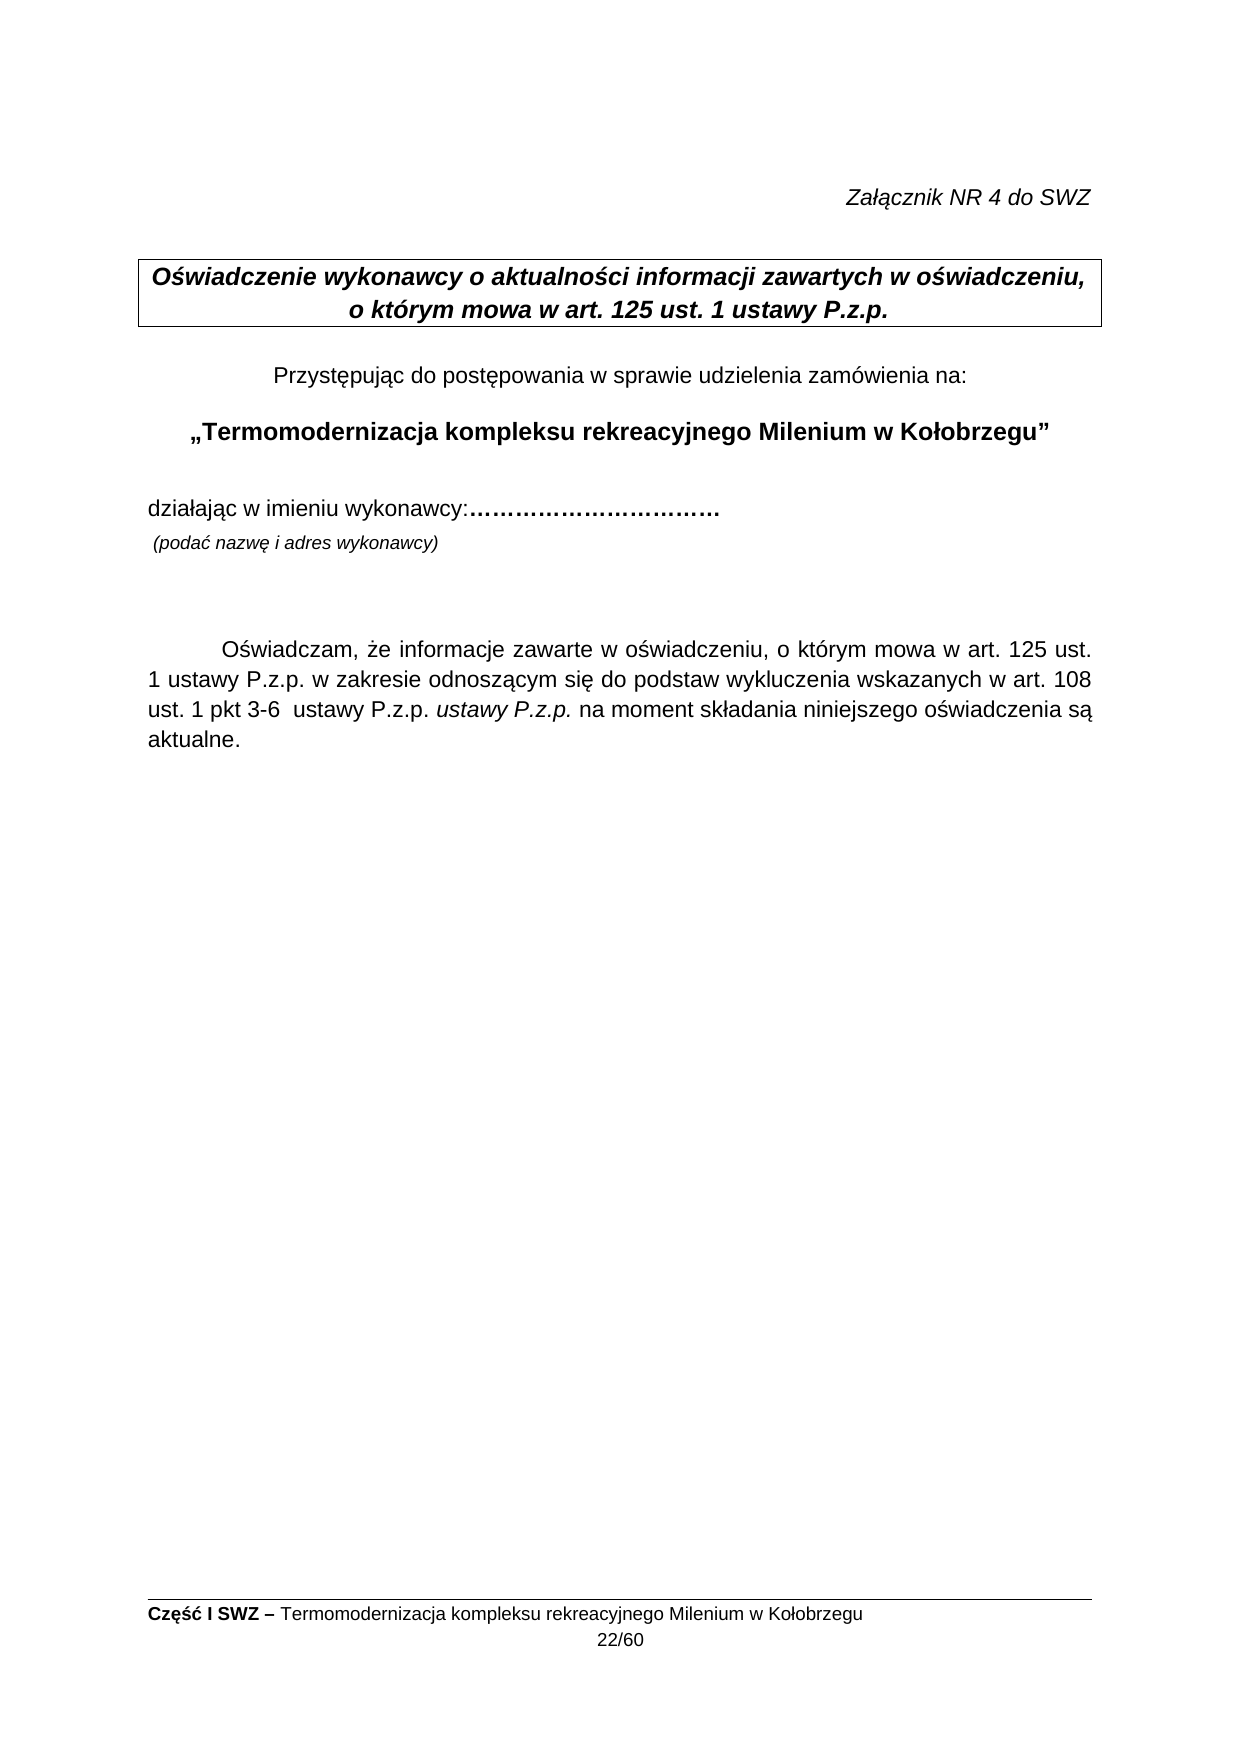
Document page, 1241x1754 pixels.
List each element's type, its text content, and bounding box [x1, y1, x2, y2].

text Oświadczam, że informacje zawarte w oświadczeniu, o którym mowa w art. 125 ust. 1 ustawy P.z.p. w zakresie odnoszącym się do podstaw wykluczenia wskazanych w art. 108 ust. 1 pkt 3-6 ustawy P.z.p. ustawy P.z.p. na moment składania niniejszego oświadczenia są aktualne. [148, 636, 1092, 753]
text Załącznik NR 4 do SWZ [148, 183, 1092, 210]
text Przystępując do postępowania w sprawie udzielenia zamówienia na: [148, 362, 1092, 388]
text działając w imieniu wykonawcy:…………………………… [148, 495, 1092, 522]
text (podać nazwę i adres wykonawcy) [148, 532, 1092, 553]
text Oświadczenie wykonawcy o aktualności informacji zawartych w oświadczeniu, o którym mowa w art. 125 ust. 1 ustawy P.z.p. [139, 260, 1101, 326]
text „Termomodernizacja kompleksu rekreacyjnego Milenium w Kołobrzegu” [148, 417, 1092, 446]
